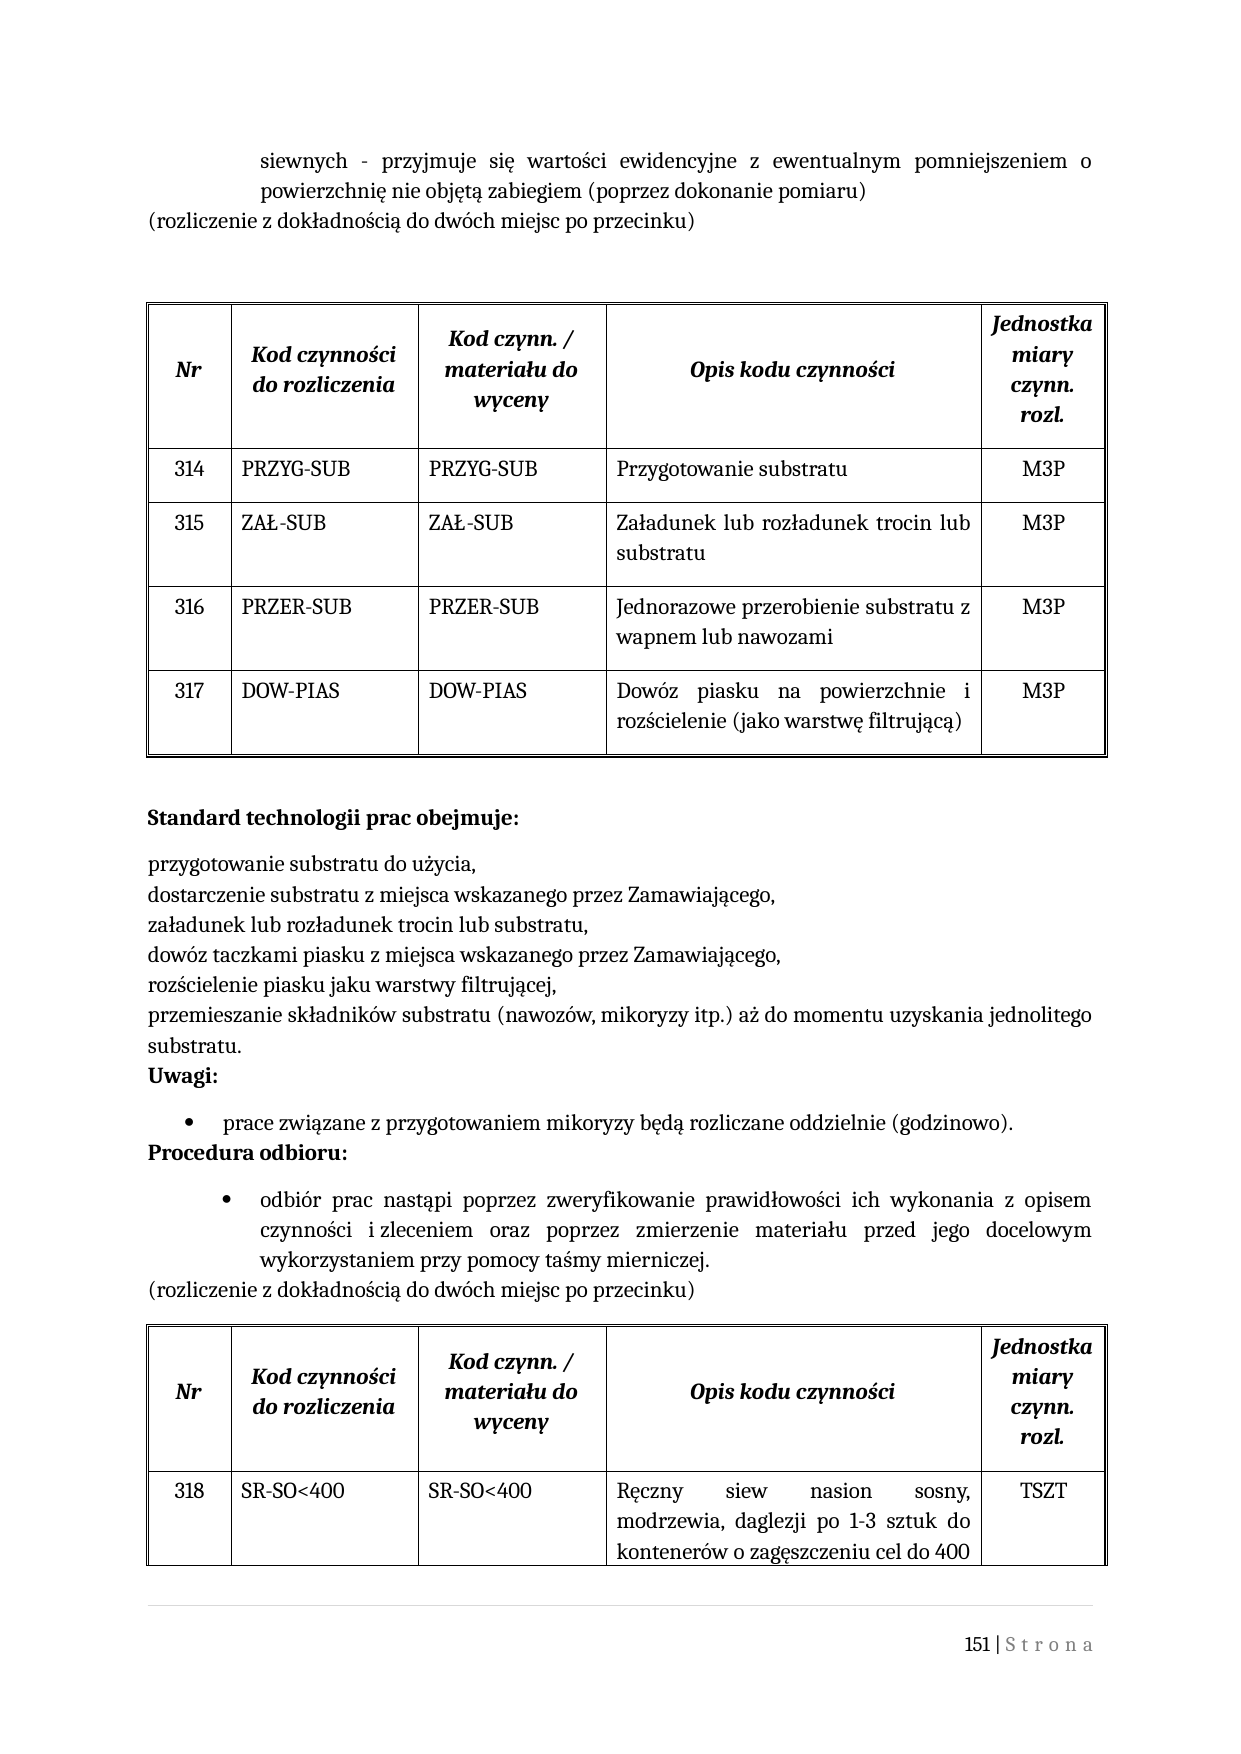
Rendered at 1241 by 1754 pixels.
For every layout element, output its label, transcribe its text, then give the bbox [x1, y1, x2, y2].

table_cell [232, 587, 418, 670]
text dowóz taczkami piasku z miejsca wskazanego przez Zamawiającego, [148, 942, 1093, 968]
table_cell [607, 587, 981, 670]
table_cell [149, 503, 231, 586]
text (rozliczenie z dokładnością do dwóch miejsc po przecinku) [148, 208, 1093, 234]
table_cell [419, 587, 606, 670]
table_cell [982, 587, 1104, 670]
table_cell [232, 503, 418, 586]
text Standard technologii prac obejmuje: [148, 804, 1093, 831]
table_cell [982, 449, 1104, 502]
text (rozliczenie z dokładnością do dwóch miejsc po przecinku) [148, 1277, 1093, 1304]
text rozścielenie piasku jaku warstwy filtrującej, [148, 972, 1093, 998]
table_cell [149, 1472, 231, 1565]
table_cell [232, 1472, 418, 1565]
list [223, 148, 1093, 204]
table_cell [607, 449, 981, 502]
text załadunek lub rozładunek trocin lub substratu, [148, 912, 1093, 938]
text Uwagi: [148, 1063, 1093, 1089]
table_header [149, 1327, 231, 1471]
text przygotowanie substratu do użycia, [148, 851, 1093, 878]
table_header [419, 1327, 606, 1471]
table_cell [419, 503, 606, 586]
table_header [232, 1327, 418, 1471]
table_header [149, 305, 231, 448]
text przemieszanie składników substratu (nawozów, mikoryzy itp.) aż do momentu uzyskania jednolitego substratu. [148, 1002, 1093, 1059]
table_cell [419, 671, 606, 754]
list prace związane z przygotowaniem mikoryzy będą rozliczane oddzielnie (godzinowo). [185, 1109, 1093, 1136]
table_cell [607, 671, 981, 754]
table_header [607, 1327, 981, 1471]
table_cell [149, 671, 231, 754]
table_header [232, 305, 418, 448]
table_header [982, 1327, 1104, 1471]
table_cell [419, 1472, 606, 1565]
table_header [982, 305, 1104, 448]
list odbiór prac nastąpi poprzez zweryfikowanie prawidłowości ich wykonania z opisem czynności i zleceniem oraz poprzez zmierzenie materiału przed jego docelowym wykorzystaniem przy pomocy taśmy mierniczej. [223, 1187, 1093, 1273]
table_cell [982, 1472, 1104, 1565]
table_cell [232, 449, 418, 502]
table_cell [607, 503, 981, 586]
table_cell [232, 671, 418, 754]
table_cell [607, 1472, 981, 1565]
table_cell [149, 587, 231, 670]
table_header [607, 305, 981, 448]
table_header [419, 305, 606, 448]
text Procedura odbioru: [148, 1140, 1093, 1166]
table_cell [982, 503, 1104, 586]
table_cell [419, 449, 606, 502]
text dostarczenie substratu z miejsca wskazanego przez Zamawiającego, [148, 881, 1093, 908]
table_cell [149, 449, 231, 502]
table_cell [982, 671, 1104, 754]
